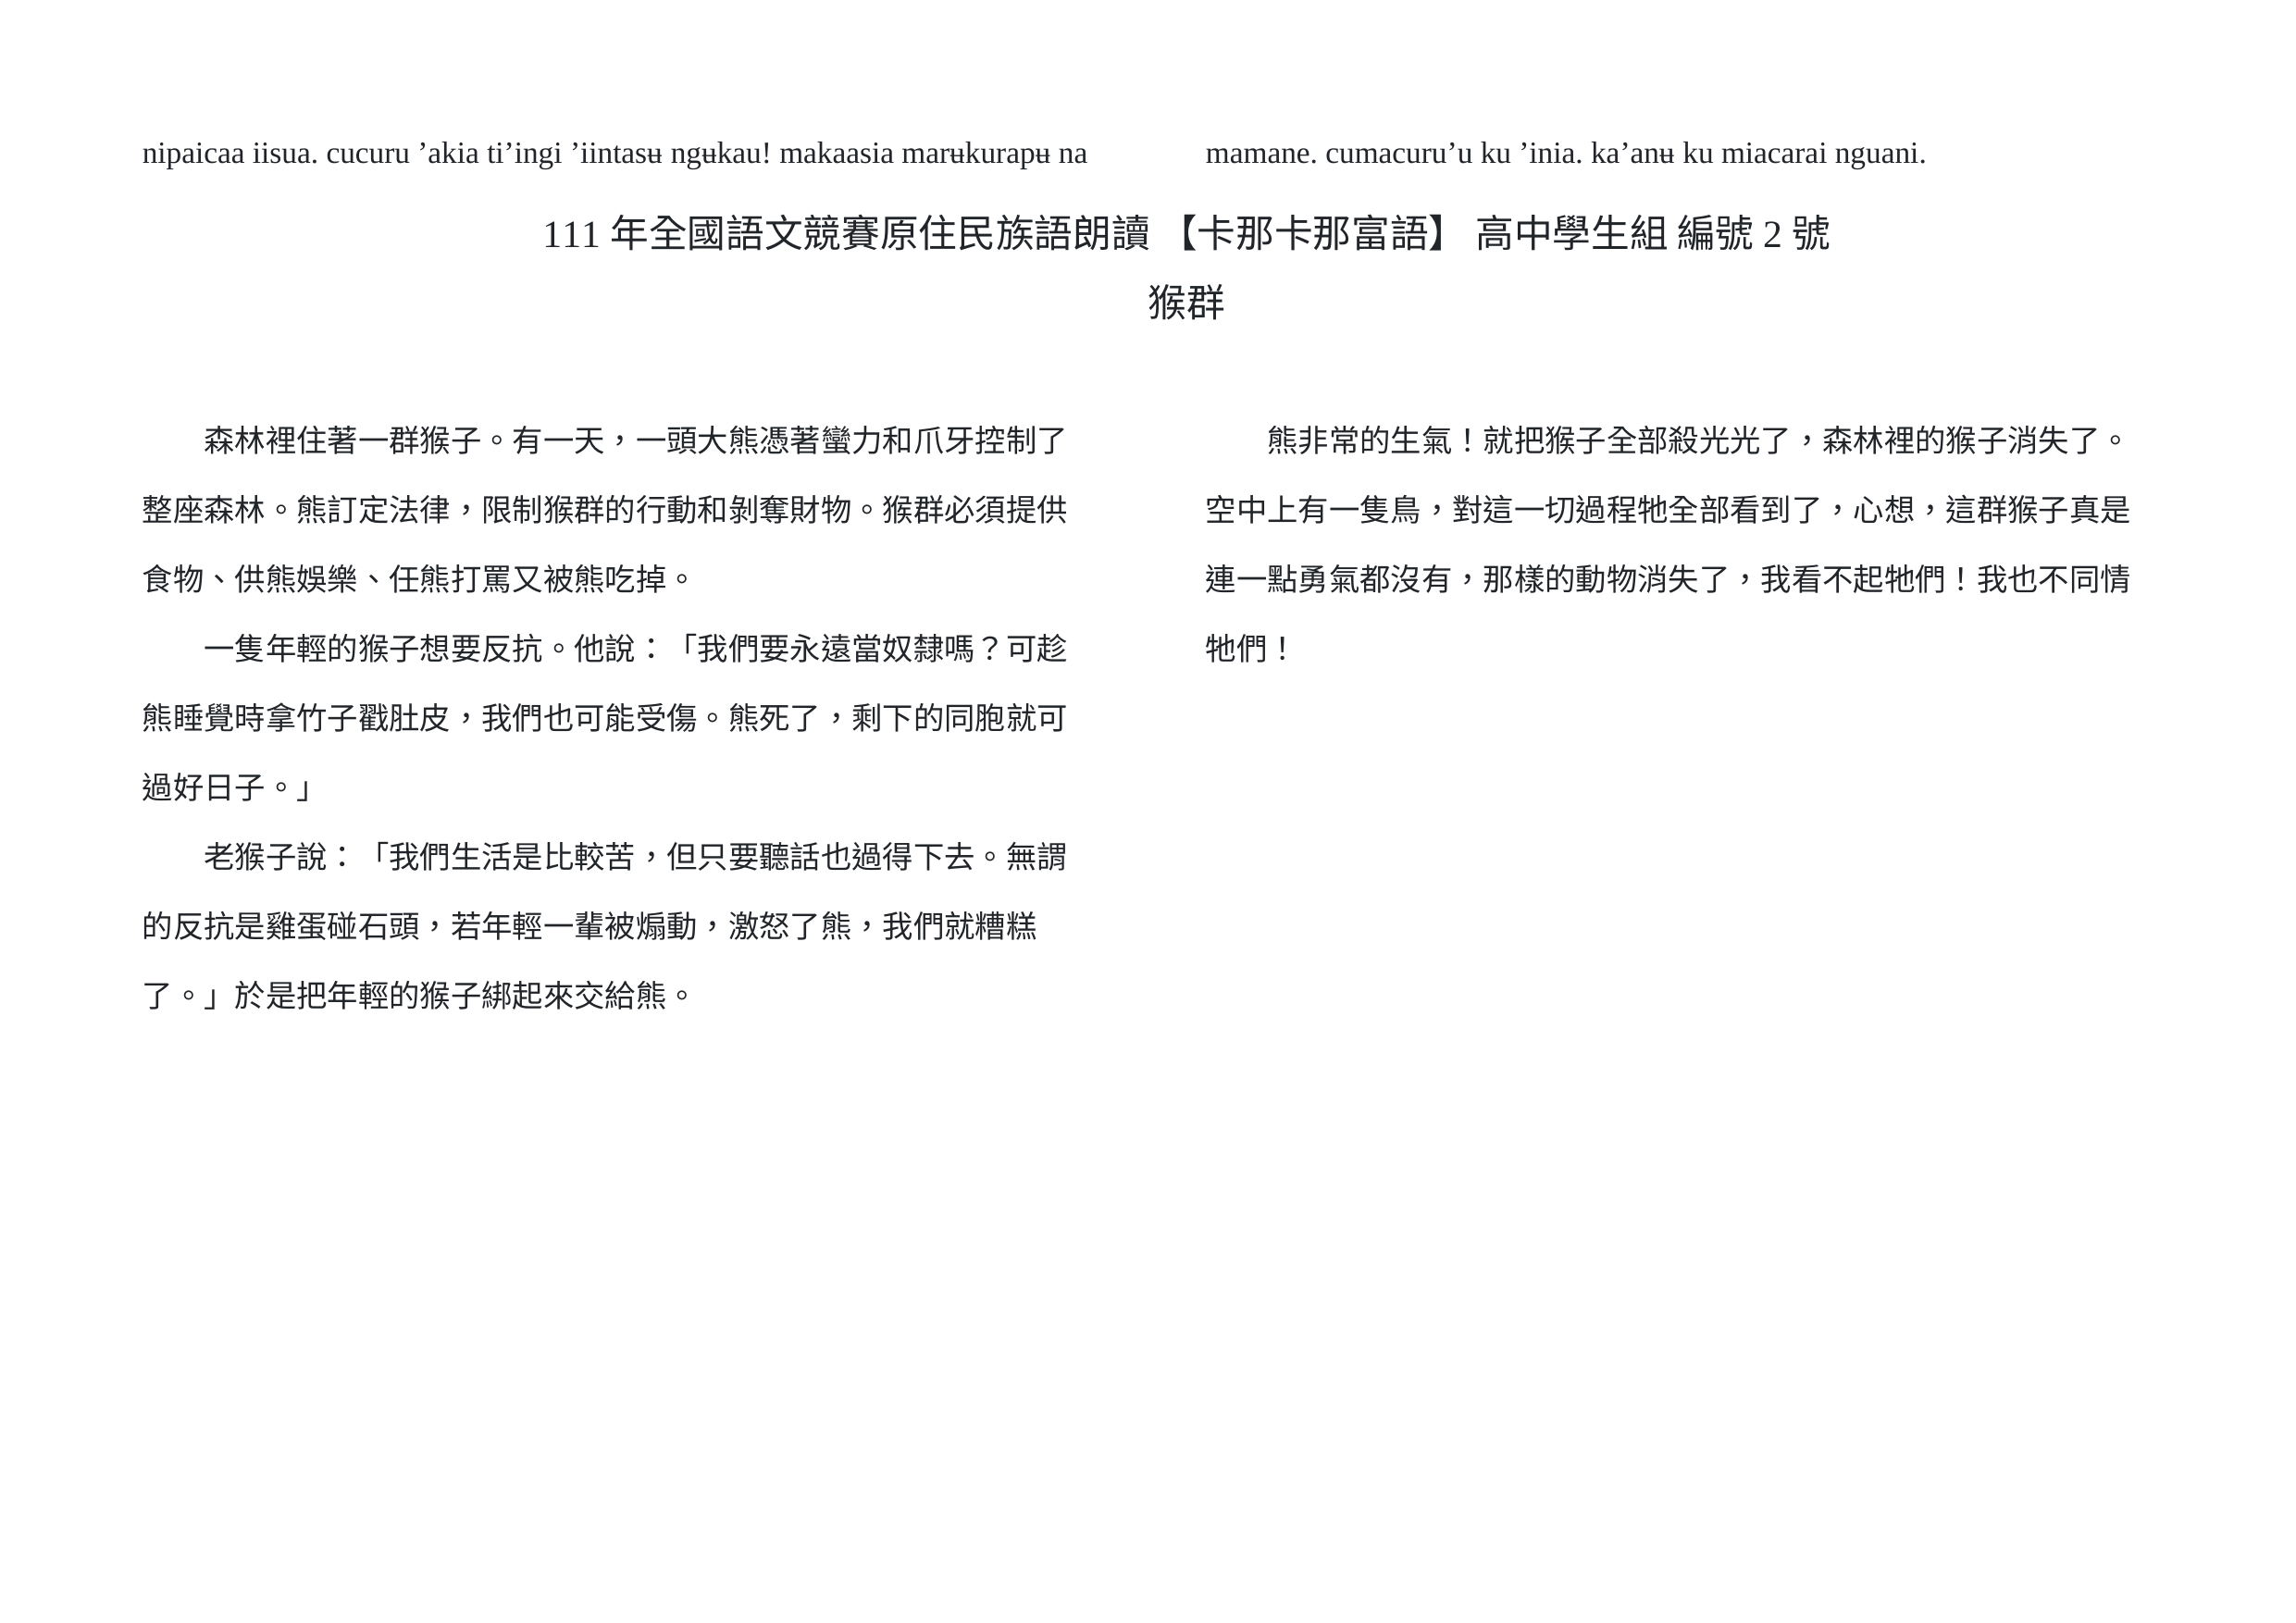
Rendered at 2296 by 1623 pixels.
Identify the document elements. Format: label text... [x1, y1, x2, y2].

text 猴群 [142, 265, 2153, 334]
text 森林裡住著一群猴子。有一天，一頭大熊憑著蠻力和爪牙控制了整座森林。熊訂定法律，限制猴群的行動和剝奪財物。猴群必須提供食物、供熊娛樂、任熊打罵又被熊吃掉。 [142, 403, 1090, 612]
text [1206, 118, 2153, 187]
text 老猴子說：「我們生活是比較苦，但只要聽話也過得下去。無謂的反抗是雞蛋碰石頭，若年輕一輩被煽動，激怒了熊，我們就糟糕了。」於是把年輕的猴子綁起來交給熊。 [142, 820, 1090, 1028]
text 111 年全國語文競賽原住民族語朗讀 【卡那卡那富語】 高中學生組 編號 2 號 [142, 195, 2153, 265]
text 一隻年輕的猴子想要反抗。他說：「我們要永遠當奴隸嗎？可趁熊睡覺時拿竹子戳肚皮，我們也可能受傷。熊死了，剩下的同胞就可過好日子。」 [142, 612, 1090, 820]
text 熊非常的生氣！就把猴子全部殺光光了，森林裡的猴子消失了。空中上有一隻鳥，對這一切過程牠全部看到了，心想，這群猴子真是連一點勇氣都沒有，那樣的動物消失了，我看不起牠們！我也不同情牠們！ [1206, 403, 2153, 681]
